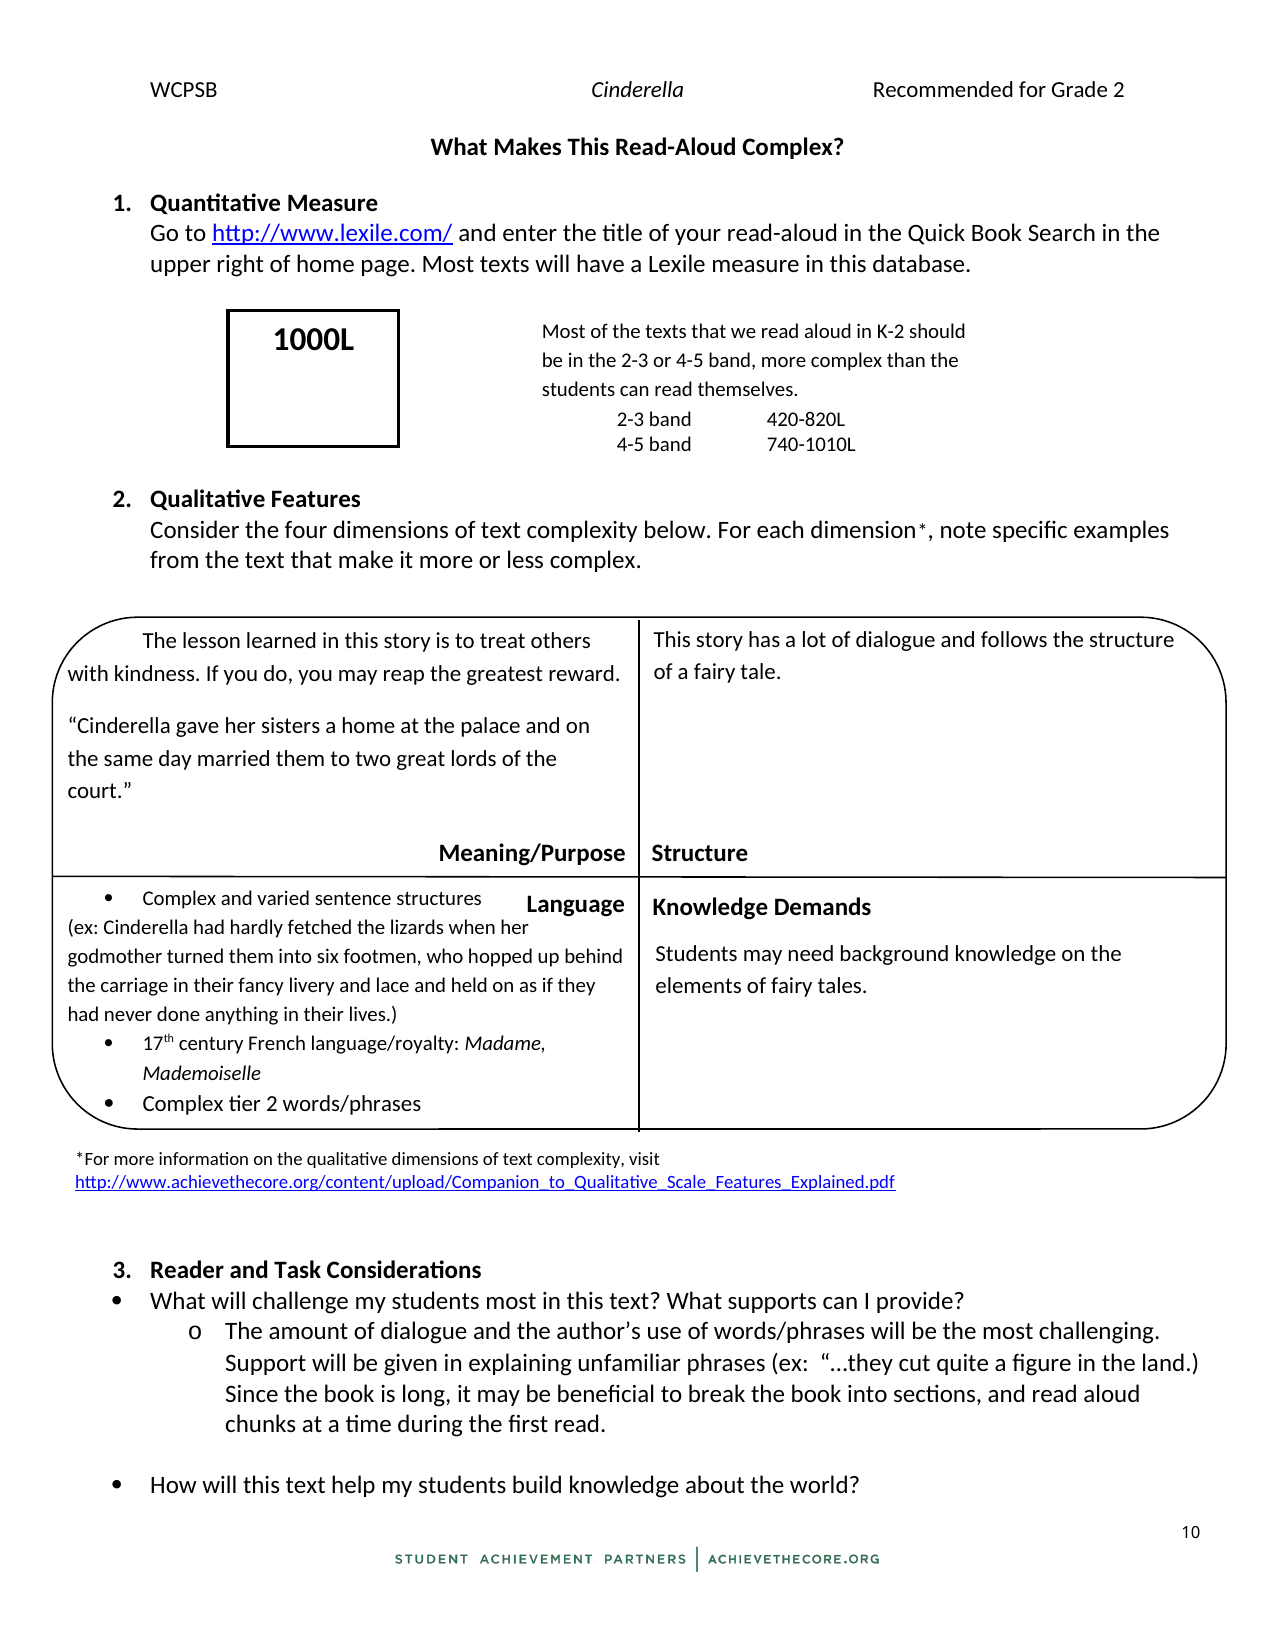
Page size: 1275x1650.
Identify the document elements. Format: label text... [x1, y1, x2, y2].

list Quantitative Measure [112, 187, 1200, 217]
list How will this text help my students build knowledge about the world? [112, 1469, 1200, 1500]
list Go to http://www.lexile.com/ and enter the title of your read-aloud in the Quick Book Search in the upper right of home page. Most texts will have a Lexile measure in this database. [150, 217, 1200, 278]
text What Makes This Read-Aloud Complex? [75, 131, 1200, 162]
list What will challenge my students most in this text? What supports can I provide? [112, 1285, 1200, 1315]
list Qualitative Features [112, 484, 1200, 514]
list The amount of dialogue and the author’s use of words/phrases will be the most challenging. Support will be given in explaining unfamiliar phrases (ex: “…they cut quite a figure in the land.) Since the book is long, it may be beneficial to break the book into sections, and read aloud chunks at a time during the first read. [187, 1315, 1200, 1439]
text *For more information on the qualitative dimensions of text complexity, visit http://www.achievethecore.org/content/upload/Companion_to_Qualitative_Scale_Features_Explained.pdf [75, 1147, 1200, 1193]
text Consider the four dimensions of text complexity below. For each dimension*, note specific examples from the text that make it more or less complex. [150, 514, 1200, 575]
picture [384, 1543, 892, 1575]
list Reader and Task Considerations [112, 1254, 1200, 1285]
